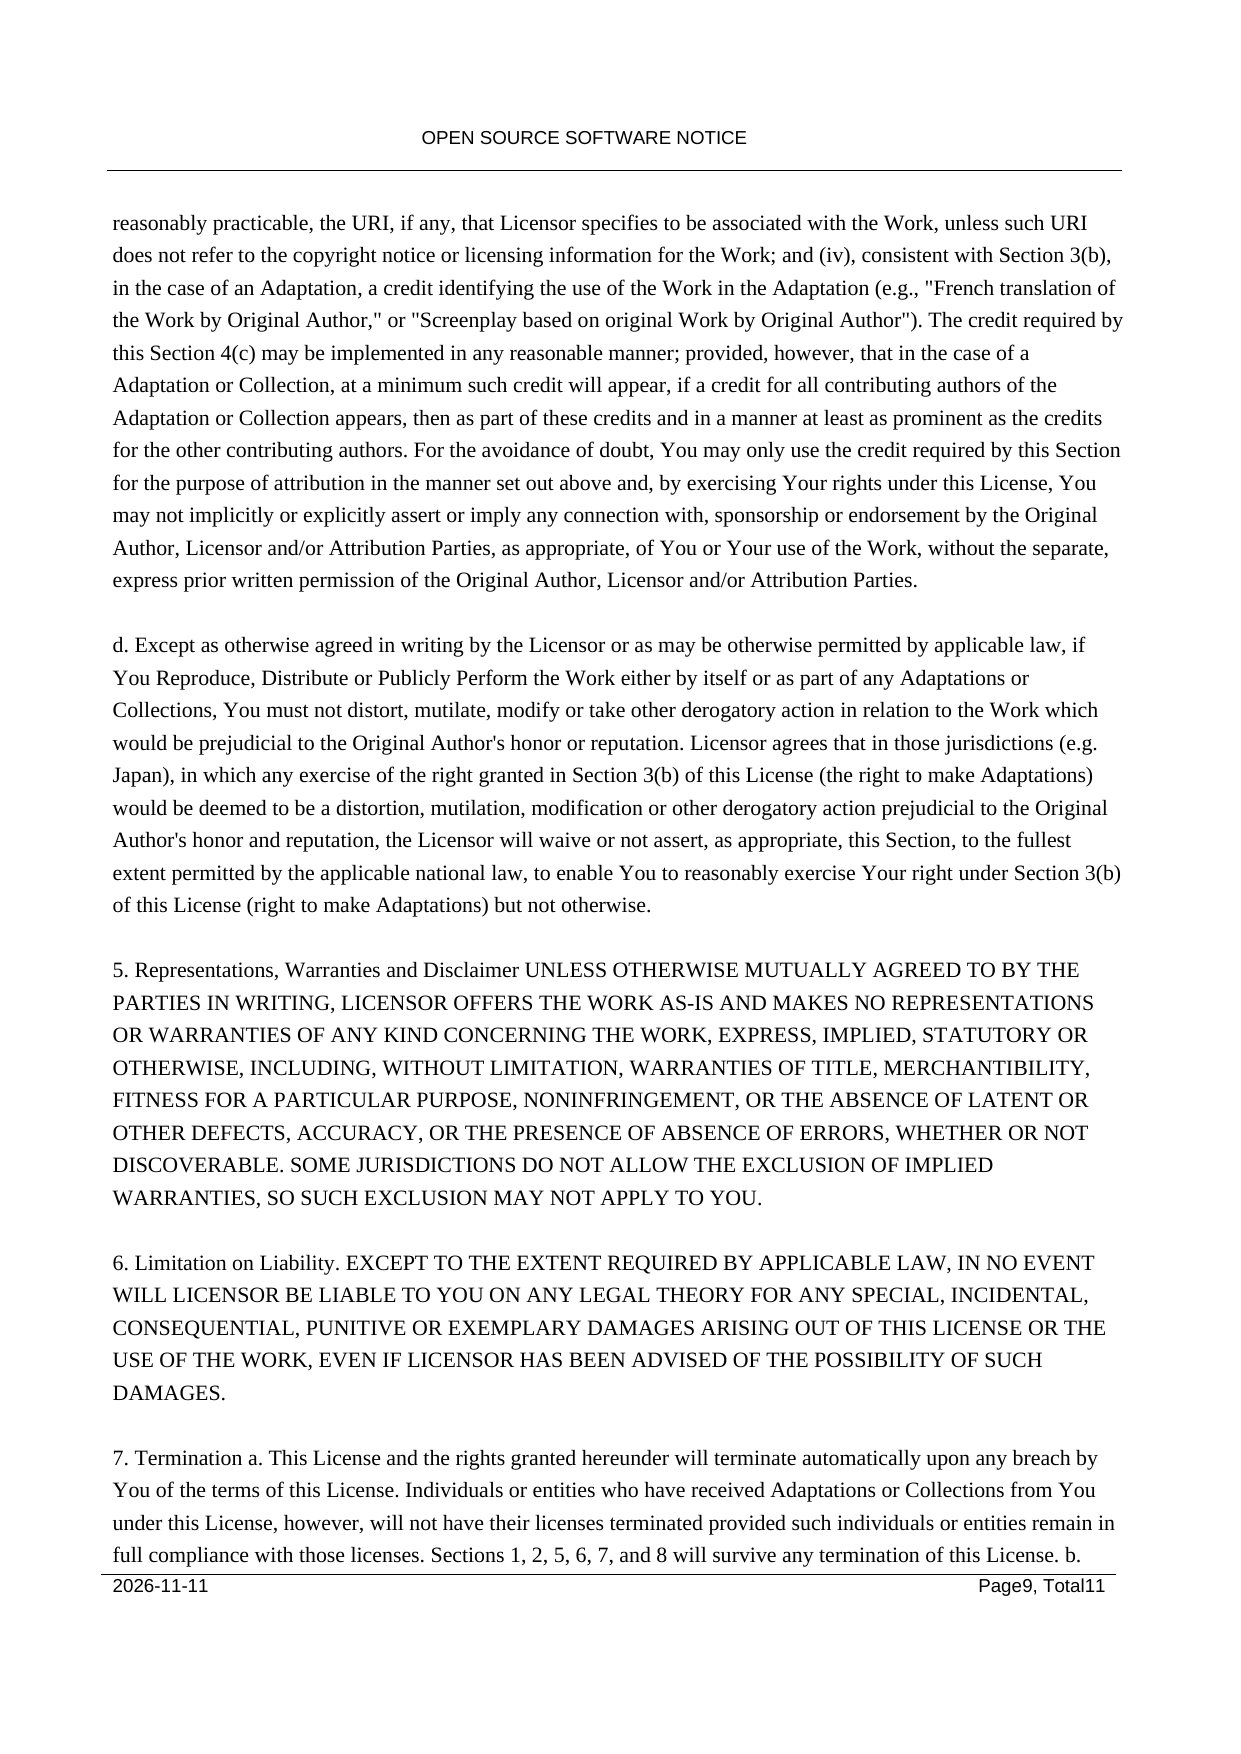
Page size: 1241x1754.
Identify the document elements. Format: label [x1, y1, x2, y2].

text [112, 206, 1128, 1571]
